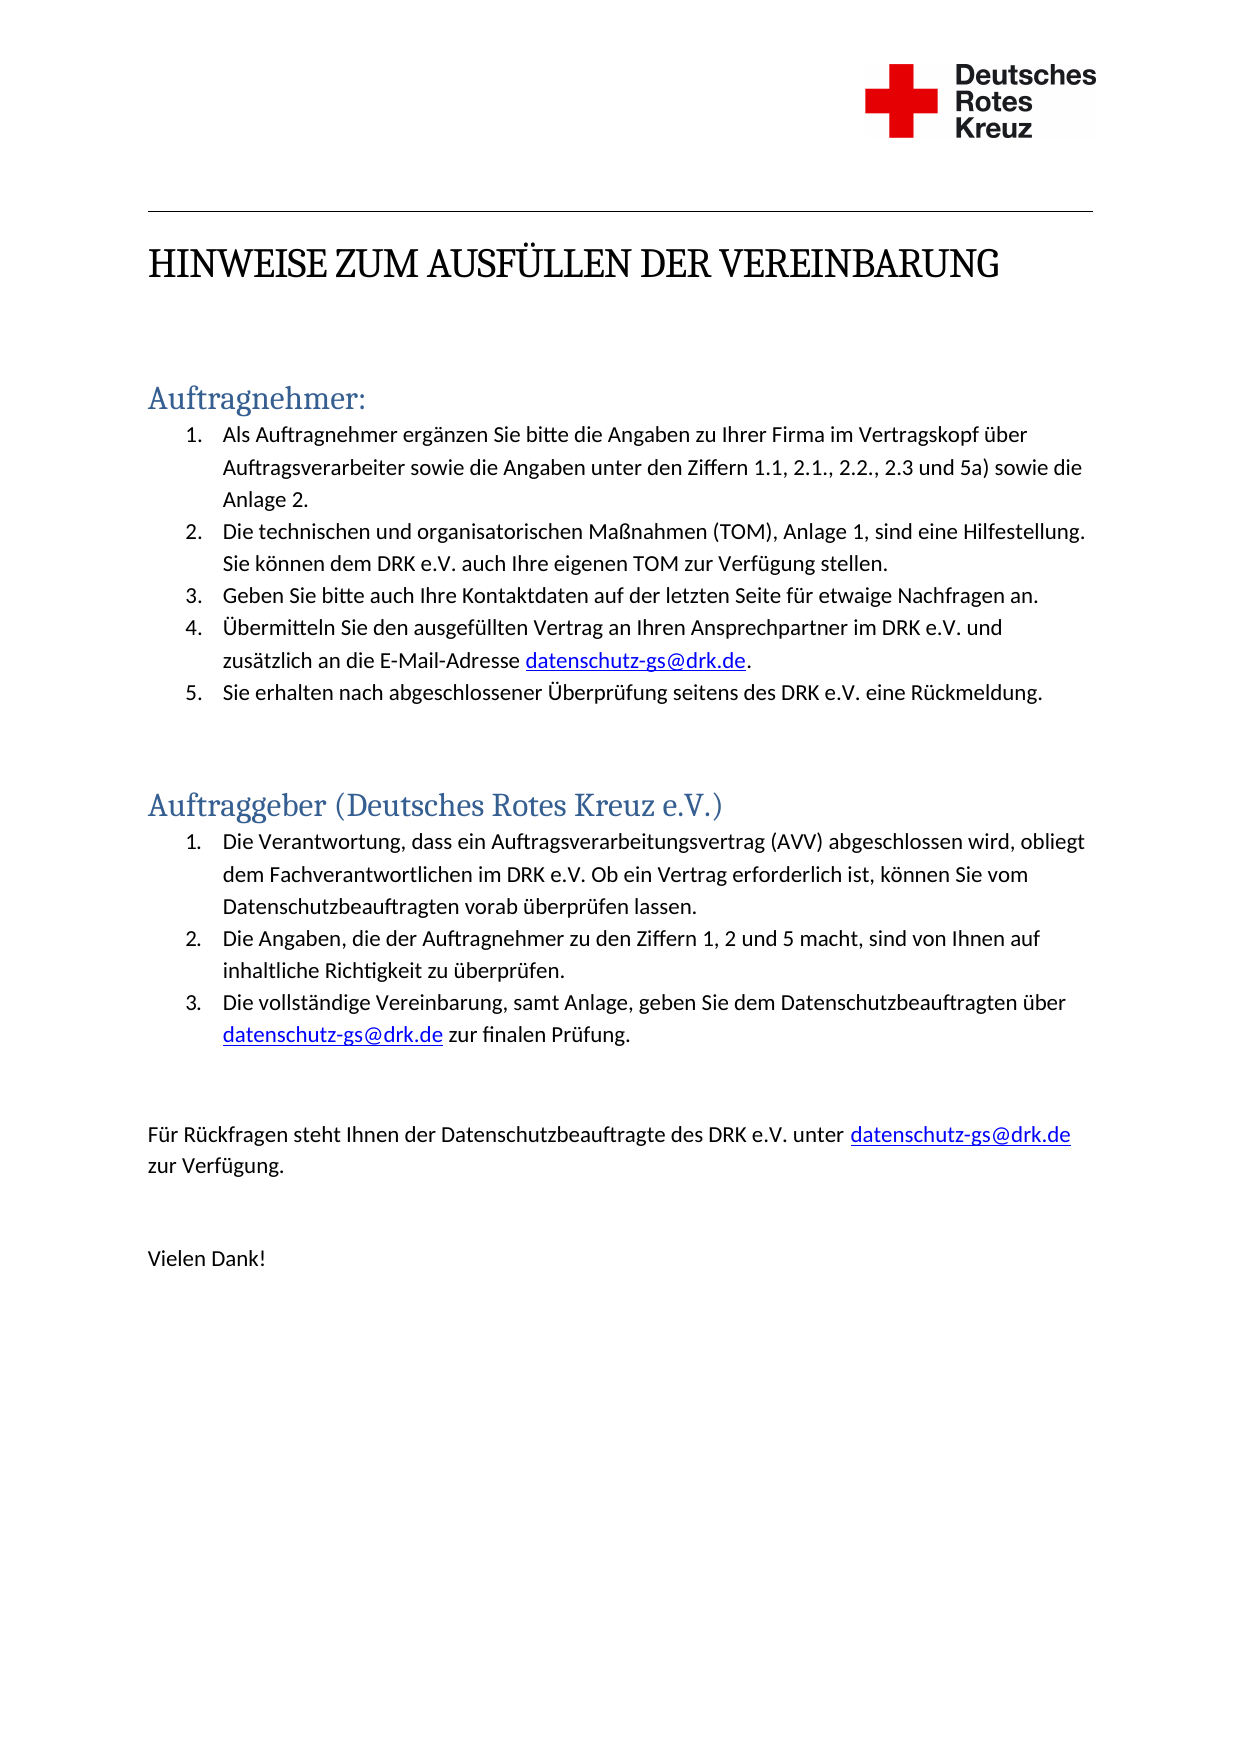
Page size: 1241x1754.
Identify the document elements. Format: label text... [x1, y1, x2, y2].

list Sie erhalten nach abgeschlossener Überprüfung seitens des DRK e.V. eine Rückmeldung. [185, 678, 1093, 706]
title HINWEISE ZUM AUSFÜLLEN DER VEREINBARUNG [148, 240, 1093, 288]
text Vielen Dank! [148, 1244, 1093, 1272]
list Übermitteln Sie den ausgefüllten Vertrag an Ihren Ansprechpartner im DRK e.V. und zusätzlich an die E-Mail-Adresse datenschutz-gs@drk.de. [185, 613, 1093, 674]
list Die Angaben, die der Auftragnehmer zu den Ziffern 1, 2 und 5 macht, sind von Ihnen auf inhaltliche Richtigkeit zu überprüfen. [185, 924, 1093, 984]
subtitle Auftraggeber (Deutsches Rotes Kreuz e.V.) [148, 786, 1093, 824]
picture [865, 64, 1096, 138]
list Als Auftragnehmer ergänzen Sie bitte die Angaben zu Ihrer Firma im Vertragskopf über Auftragsverarbeiter sowie die Angaben unter den Ziffern 1.1, 2.1., 2.2., 2.3 und 5a) sowie die Anlage 2. [185, 420, 1093, 513]
list Die Verantwortung, dass ein Auftragsverarbeitungsvertrag (AVV) abgeschlossen wird, obliegt dem Fachverantwortlichen im DRK e.V. Ob ein Vertrag erforderlich ist, können Sie vom Datenschutzbeauftragten vorab überprüfen lassen. [185, 827, 1093, 920]
list Die technischen und organisatorischen Maßnahmen (TOM), Anlage 1, sind eine Hilfestellung. Sie können dem DRK e.V. auch Ihre eigenen TOM zur Verfügung stellen. [185, 517, 1093, 577]
text Für Rückfragen steht Ihnen der Datenschutzbeauftragte des DRK e.V. unter datenschutz-gs@drk.de zur Verfügung. [148, 1121, 1093, 1179]
list Geben Sie bitte auch Ihre Kontaktdaten auf der letzten Seite für etwaige Nachfragen an. [185, 581, 1093, 609]
list Die vollständige Vereinbarung, samt Anlage, geben Sie dem Datenschutzbeauftragten über datenschutz-gs@drk.de zur finalen Prüfung. [185, 988, 1093, 1049]
subtitle Auftragnehmer: [148, 379, 1093, 417]
